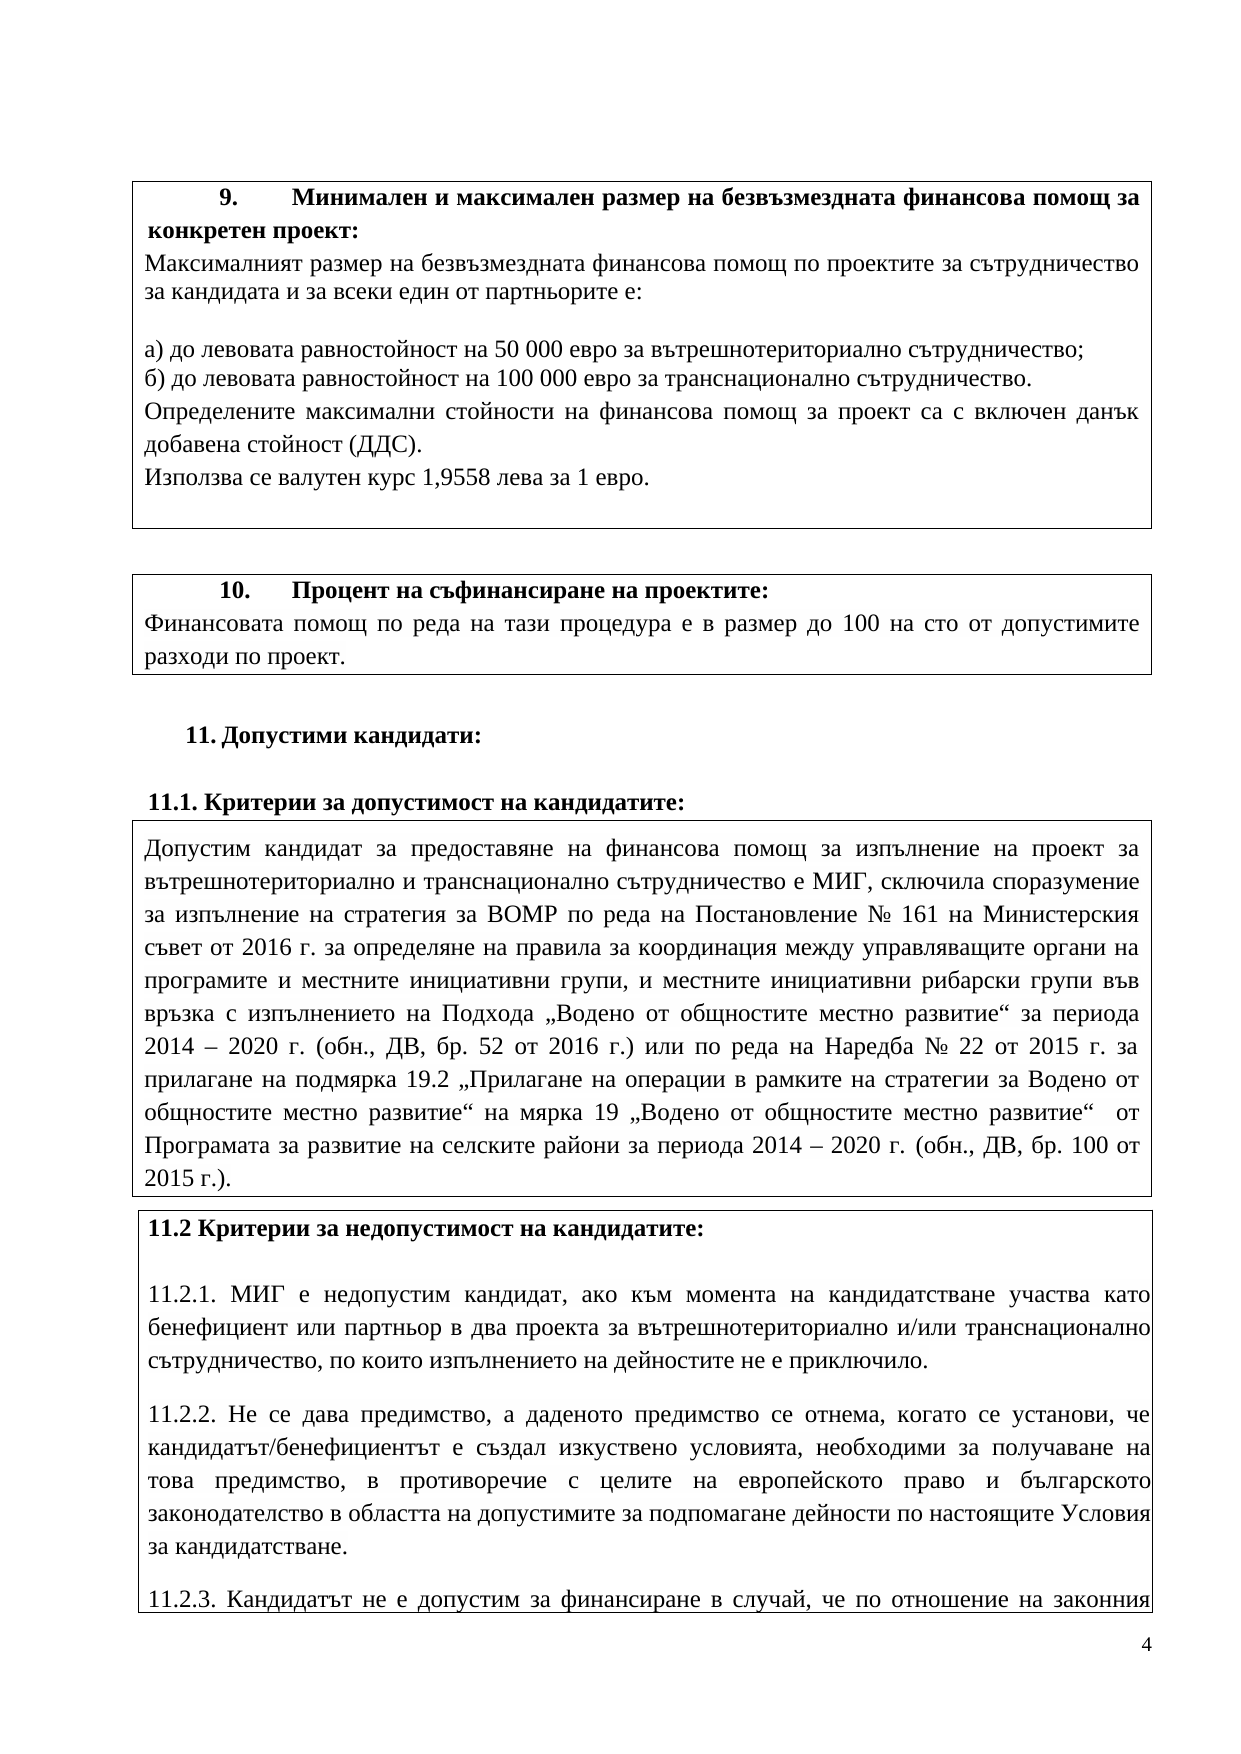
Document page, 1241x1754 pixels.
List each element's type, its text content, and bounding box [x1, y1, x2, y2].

list 11.2 Критерии за недопустимост на кандидатите: [139, 1211, 1152, 1241]
table_header Процент на съфинансиране на проектите: Финансовата помощ по реда на тази процедура е в размер до 100 на сто от допустимите разходи по проект. [133, 575, 1151, 674]
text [139, 1581, 1152, 1612]
table_header Минимален и максимален размер на безвъзмездната финансова помощ за конкретен проект: Максималният размер на безвъзмездната финансова помощ по проектите за сътрудничество за кандидата и за всеки един от партньорите е: а) до левовата равностойност на 50 000 евро за вътрешнотериториално сътрудничество; б) до левовата равностойност на 100 000 евро за транснационално сътрудничество. Определените максимални стойности на финансова помощ за проект са с включен данък добавена стойност (ДДС). Използва се валутен курс 1,9558 лева за 1 евро. [133, 182, 1151, 528]
text 11.2.2. Не се дава предимство, а даденото предимство се отнема, когато се установи, че кандидатът/бенефициентът е създал изкуствено условията, необходими за получаване на това предимство, в противоречие с целите на европейското право и българското законодателство в областта на допустимите за подпомагане дейности по настоящите Условия за кандидатстване. [139, 1396, 1152, 1559]
list Допустими кандидати: [185, 721, 1152, 749]
text 11.2.1. МИГ е недопустим кандидат, ако към момента на кандидатстване участва като бенефициент или партньор в два проекта за вътрешнотериториално и/или транснационално сътрудничество, по които изпълнението на дейностите не е приключило. [139, 1276, 1152, 1373]
table_header Допустим кандидат за предоставяне на финансова помощ за изпълнение на проект за вътрешнотериториално и транснационално сътрудничество е МИГ, сключила споразумение за изпълнение на стратегия за ВОМР по реда на Постановление № 161 на Министерския съвет от 2016 г. за определяне на правила за координация между управляващите органи на програмите и местните инициативни групи, и местните инициативни рибарски групи във връзка с изпълнението на Подхода „Водено от общностите местно развитие“ за периода 2014 – 2020 г. (обн., ДВ, бр. 52 от 2016 г.) или по реда на Наредба № 22 от 2015 г. за прилагане на подмярка 19.2 „Прилагане на операции в рамките на стратегии за Водено от общностите местно развитие“ на мярка 19 „Водено от общностите местно развитие“ от Програмата за развитие на селските райони за периода 2014 – 2020 г. (обн., ДВ, бр. 100 от 2015 г.). [133, 821, 1151, 1196]
list 11.1. Критерии за допустимост на кандидатите: [148, 787, 1152, 815]
